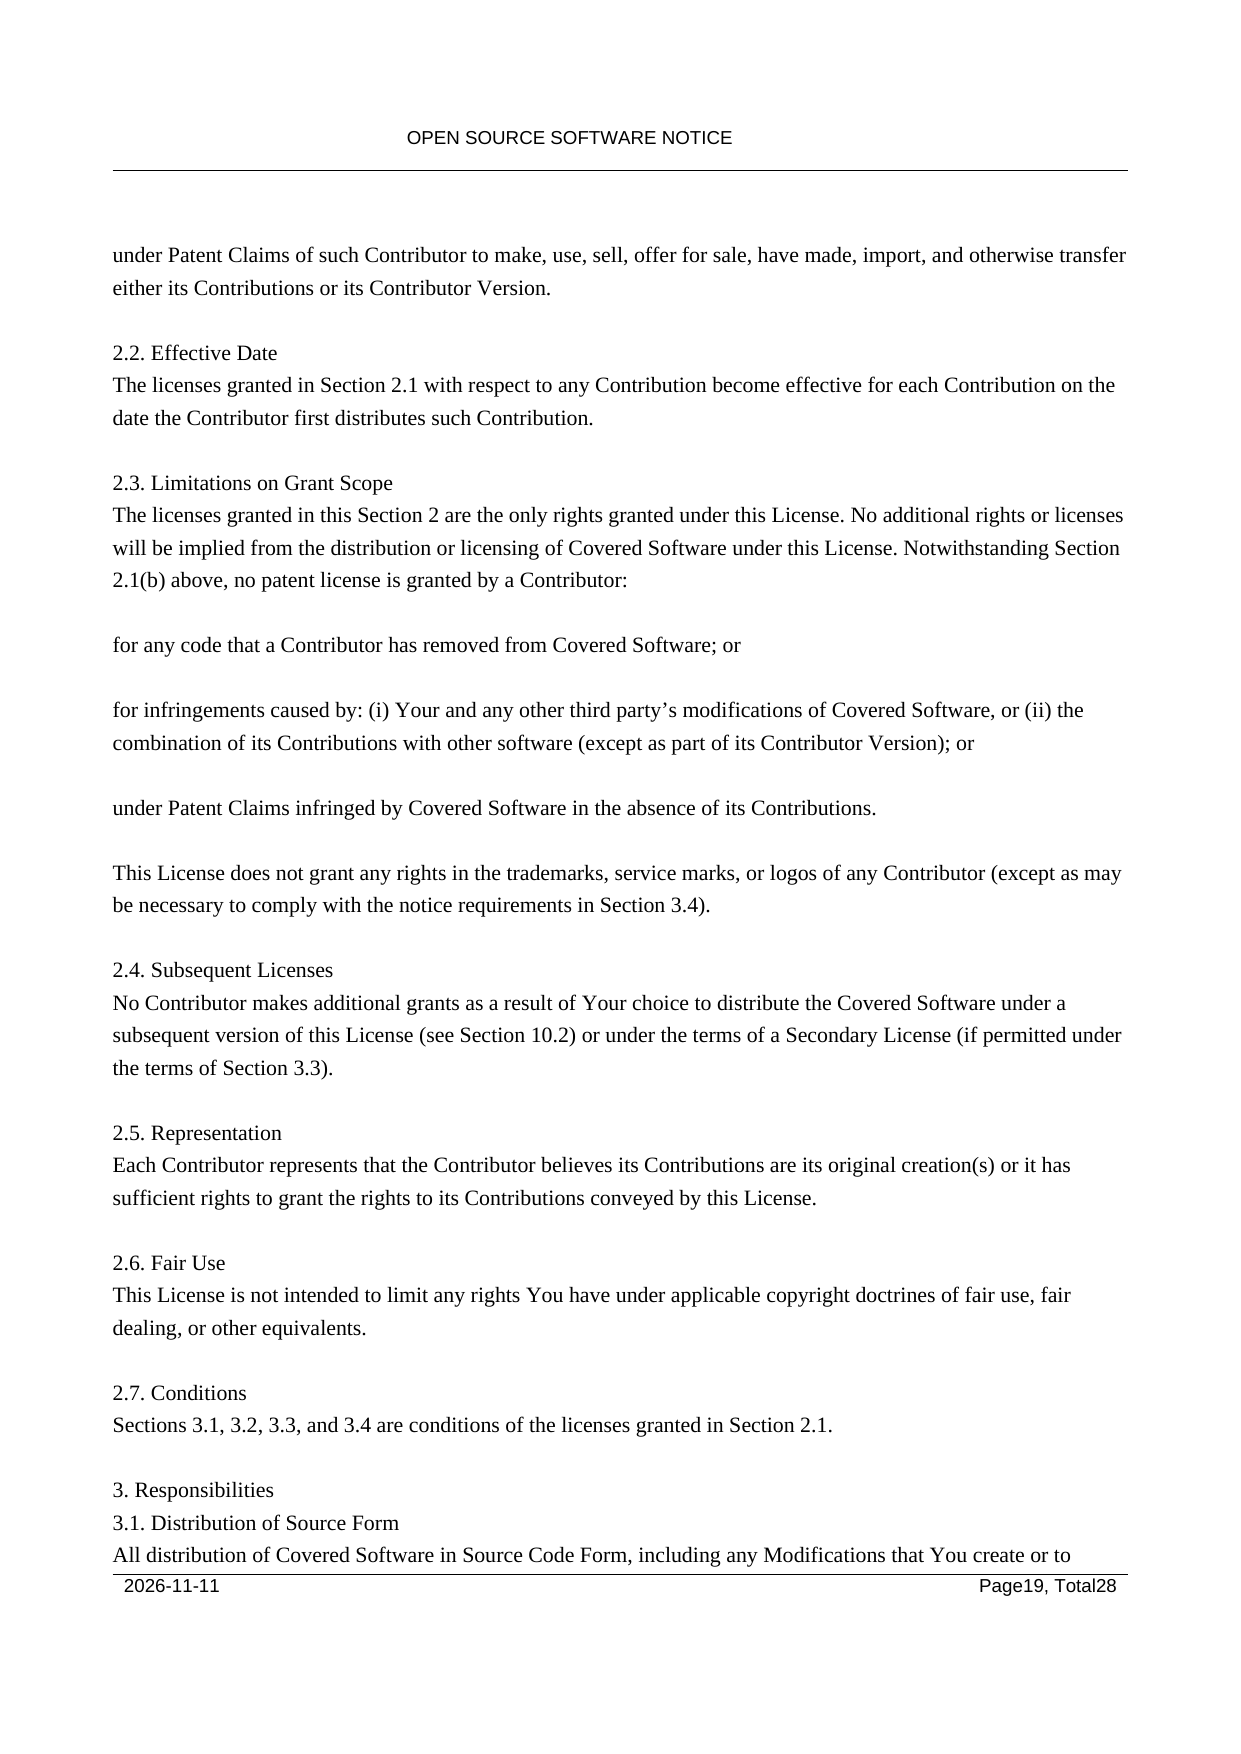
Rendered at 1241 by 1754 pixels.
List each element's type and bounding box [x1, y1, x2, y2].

text [112, 206, 1128, 1571]
